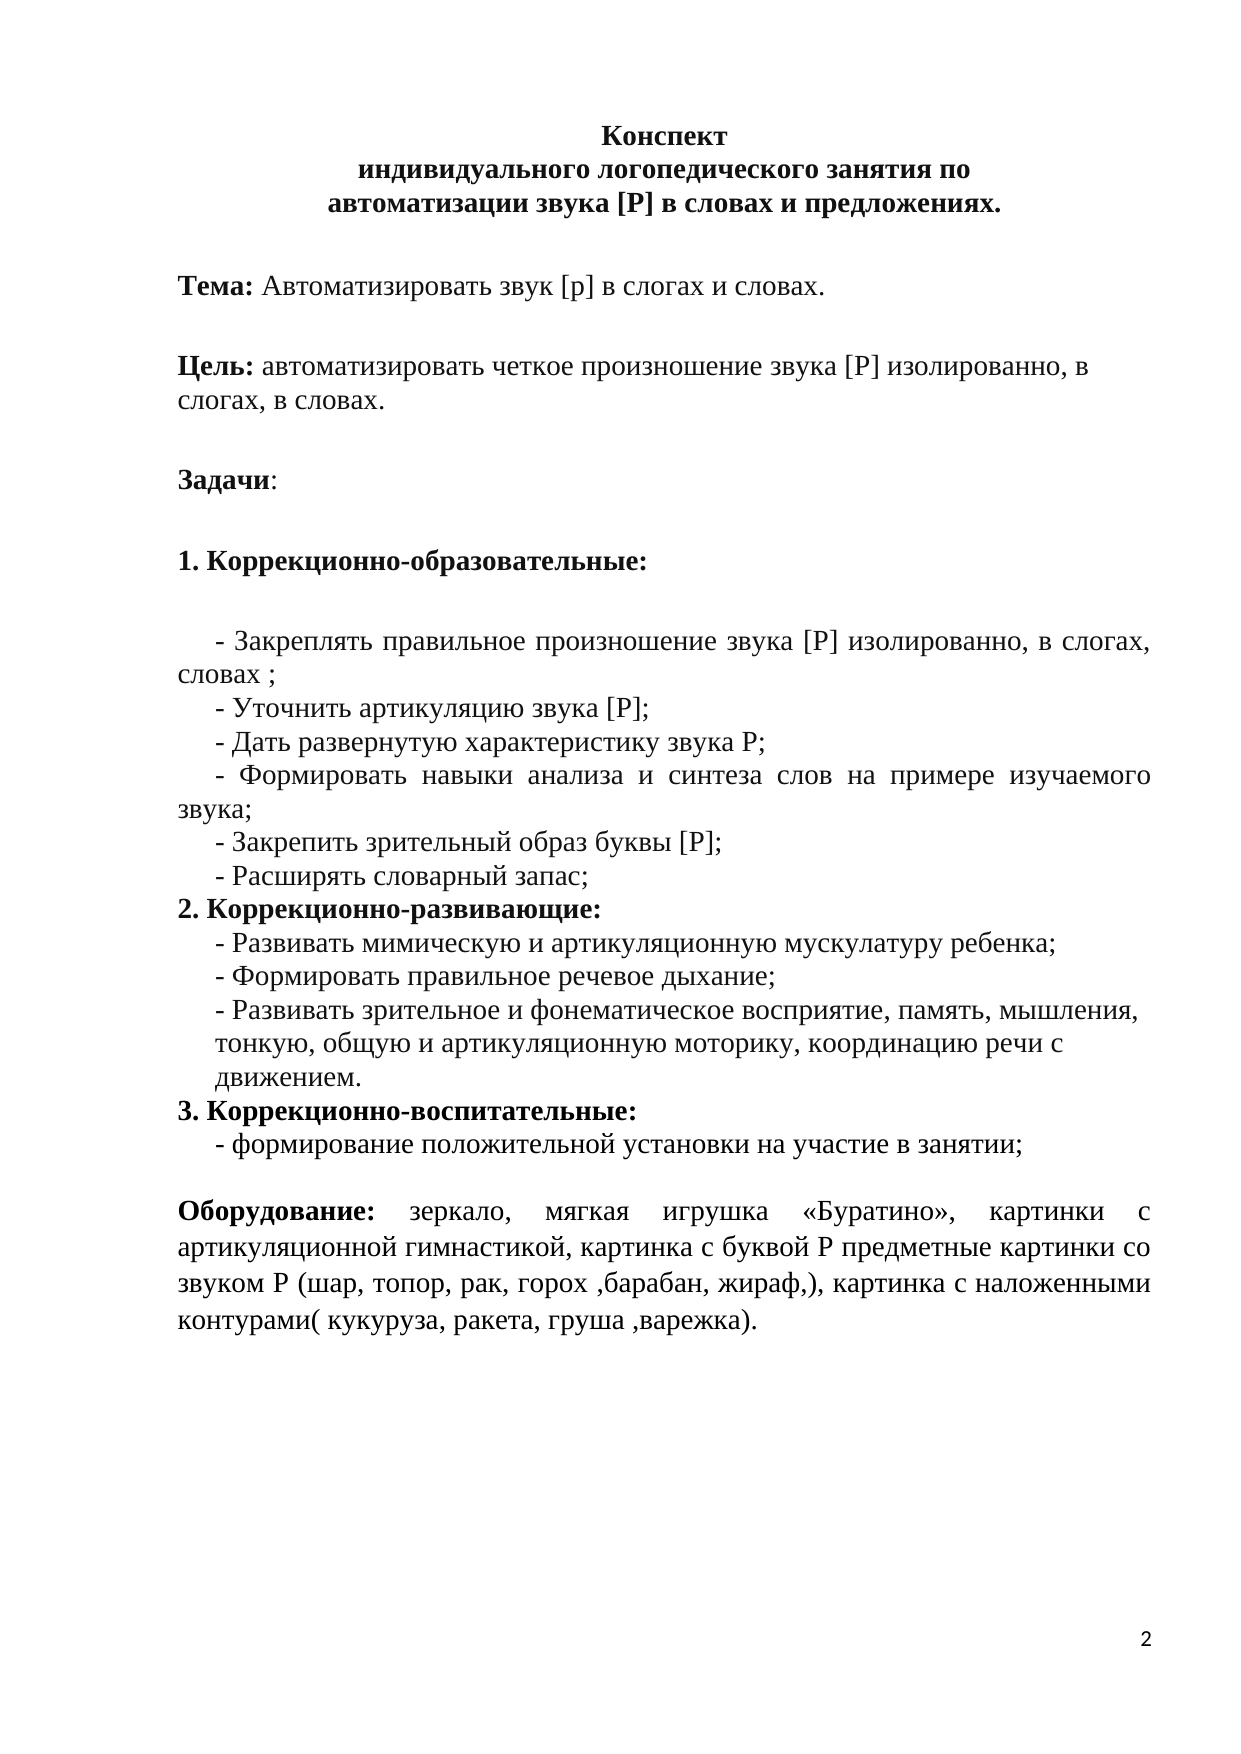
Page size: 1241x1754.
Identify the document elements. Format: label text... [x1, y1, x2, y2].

text Задачи: [177, 462, 1152, 496]
text - Расширять словарный запас; [177, 858, 1152, 891]
text 2. Коррекционно-развивающие: [177, 891, 1152, 925]
text - Дать развернутую характеристику звука Р; [177, 724, 1152, 757]
text движением. [177, 1059, 1152, 1093]
text - Закреплять правильное произношение звука [Р] изолированно, в слогах, словах ; [177, 623, 1152, 690]
text - Развивать зрительное и фонематическое восприятие, память, мышления, [177, 992, 1152, 1026]
text Цель: автоматизировать четкое произношение звука [Р] изолированно, в слогах, в словах. [177, 348, 1152, 415]
text Тема: Автоматизировать звук [р] в слогах и словах. [177, 268, 1152, 301]
text - Формировать правильное речевое дыхание; [177, 958, 1152, 992]
text Конспект [177, 118, 1152, 152]
text 1. Коррекционно-образовательные: [177, 543, 1152, 576]
text тонкую, общую и артикуляционную моторику, координацию речи с [177, 1026, 1152, 1059]
text автоматизации звука [Р] в словах и предложениях. [177, 185, 1152, 219]
text Оборудование: зеркало, мягкая игрушка «Буратино», картинки с артикуляционной гимнастикой, картинка с буквой Р предметные картинки со звуком Р (шар, топор, рак, горох ,барабан, жираф,), картинка с наложенными контурами( кукуруза, ракета, груша ,варежка). [177, 1193, 1152, 1335]
text индивидуального логопедического занятия по [177, 152, 1152, 185]
text 3. Коррекционно-воспитательные: [177, 1093, 1152, 1126]
text - Уточнить артикуляцию звука [Р]; [177, 690, 1152, 724]
text - Формировать навыки анализа и синтеза слов на примере изучаемого звука; [177, 757, 1152, 824]
text - Закрепить зрительный образ буквы [Р]; [177, 824, 1152, 858]
text - формирование положительной установки на участие в занятии; [177, 1126, 1152, 1160]
text - Развивать мимическую и артикуляционную мускулатуру ребенка; [177, 925, 1152, 958]
